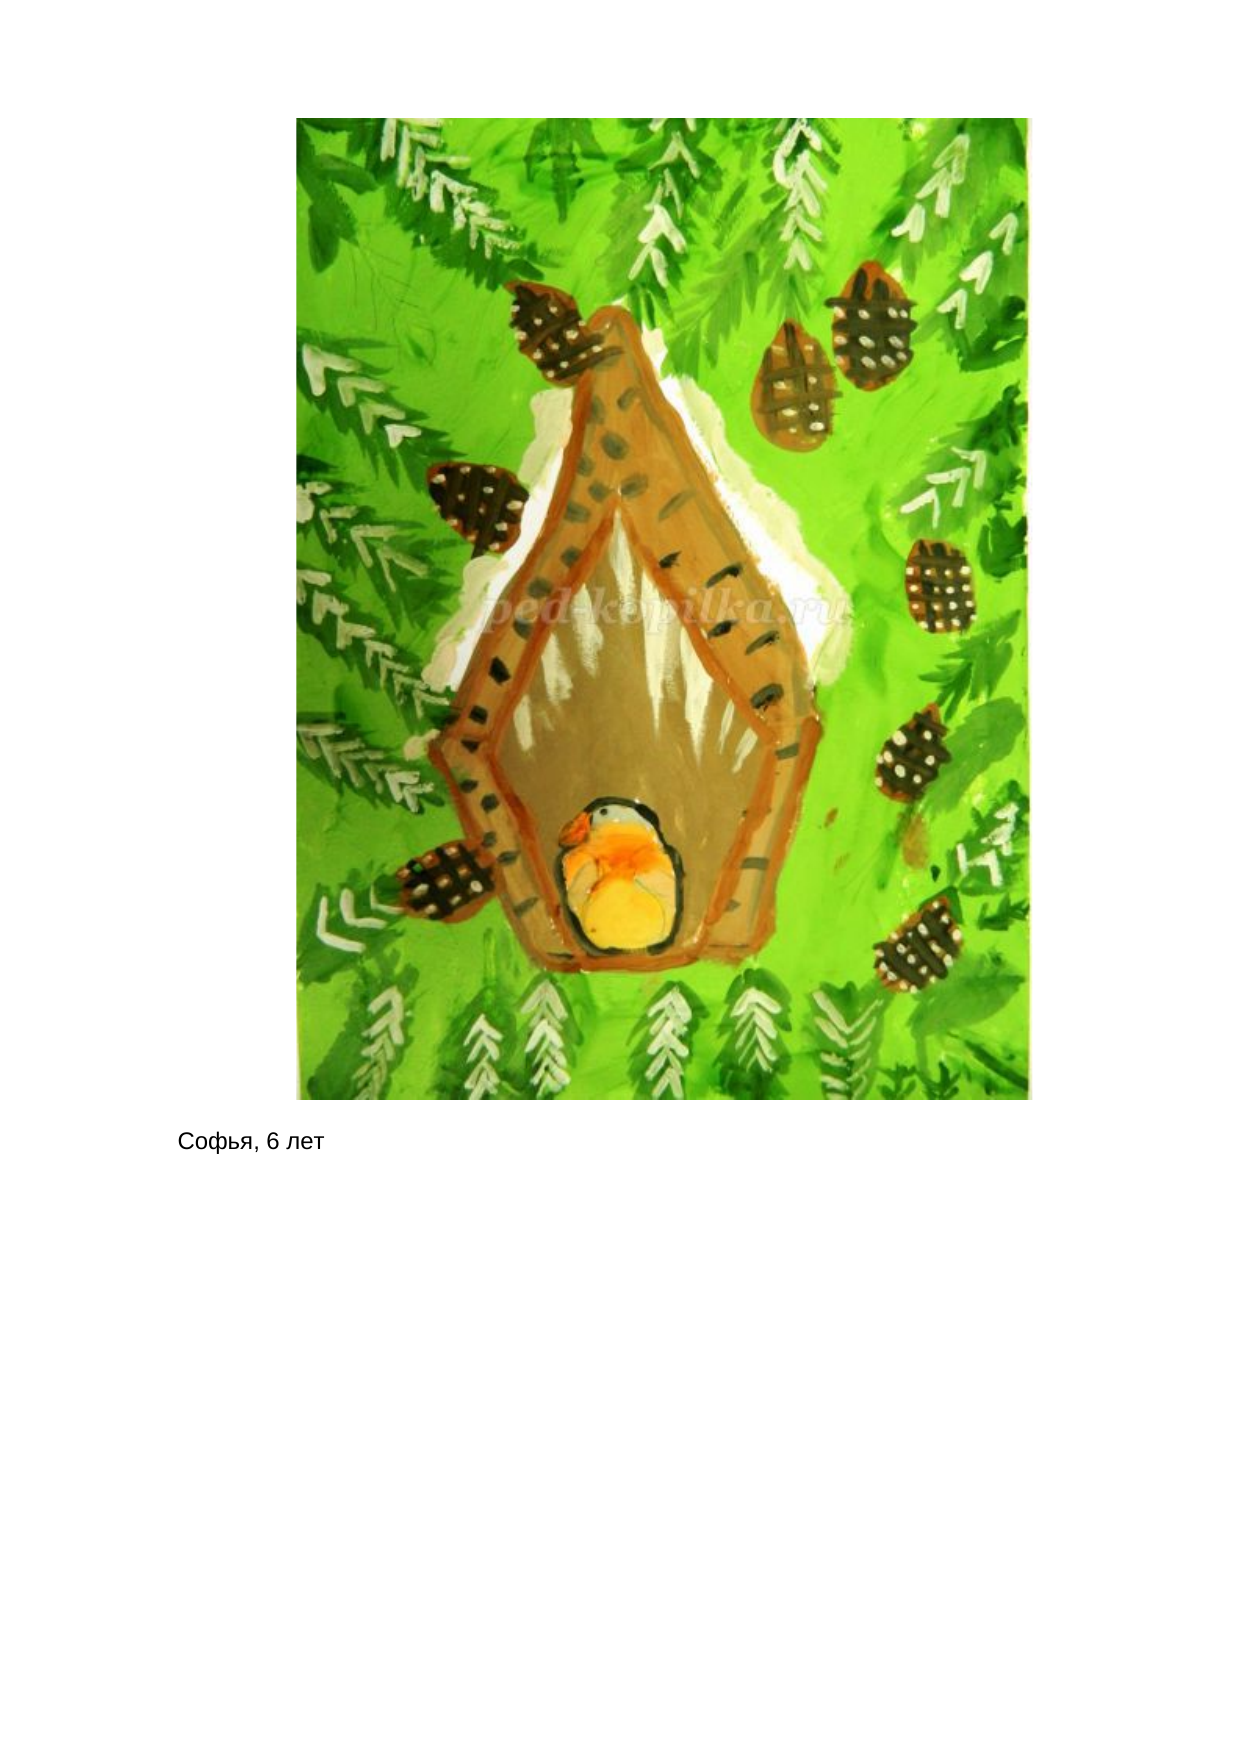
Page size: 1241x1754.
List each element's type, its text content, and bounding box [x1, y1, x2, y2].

picture [296, 118, 1033, 1100]
text Софья, 6 лет [177, 1099, 1152, 1154]
